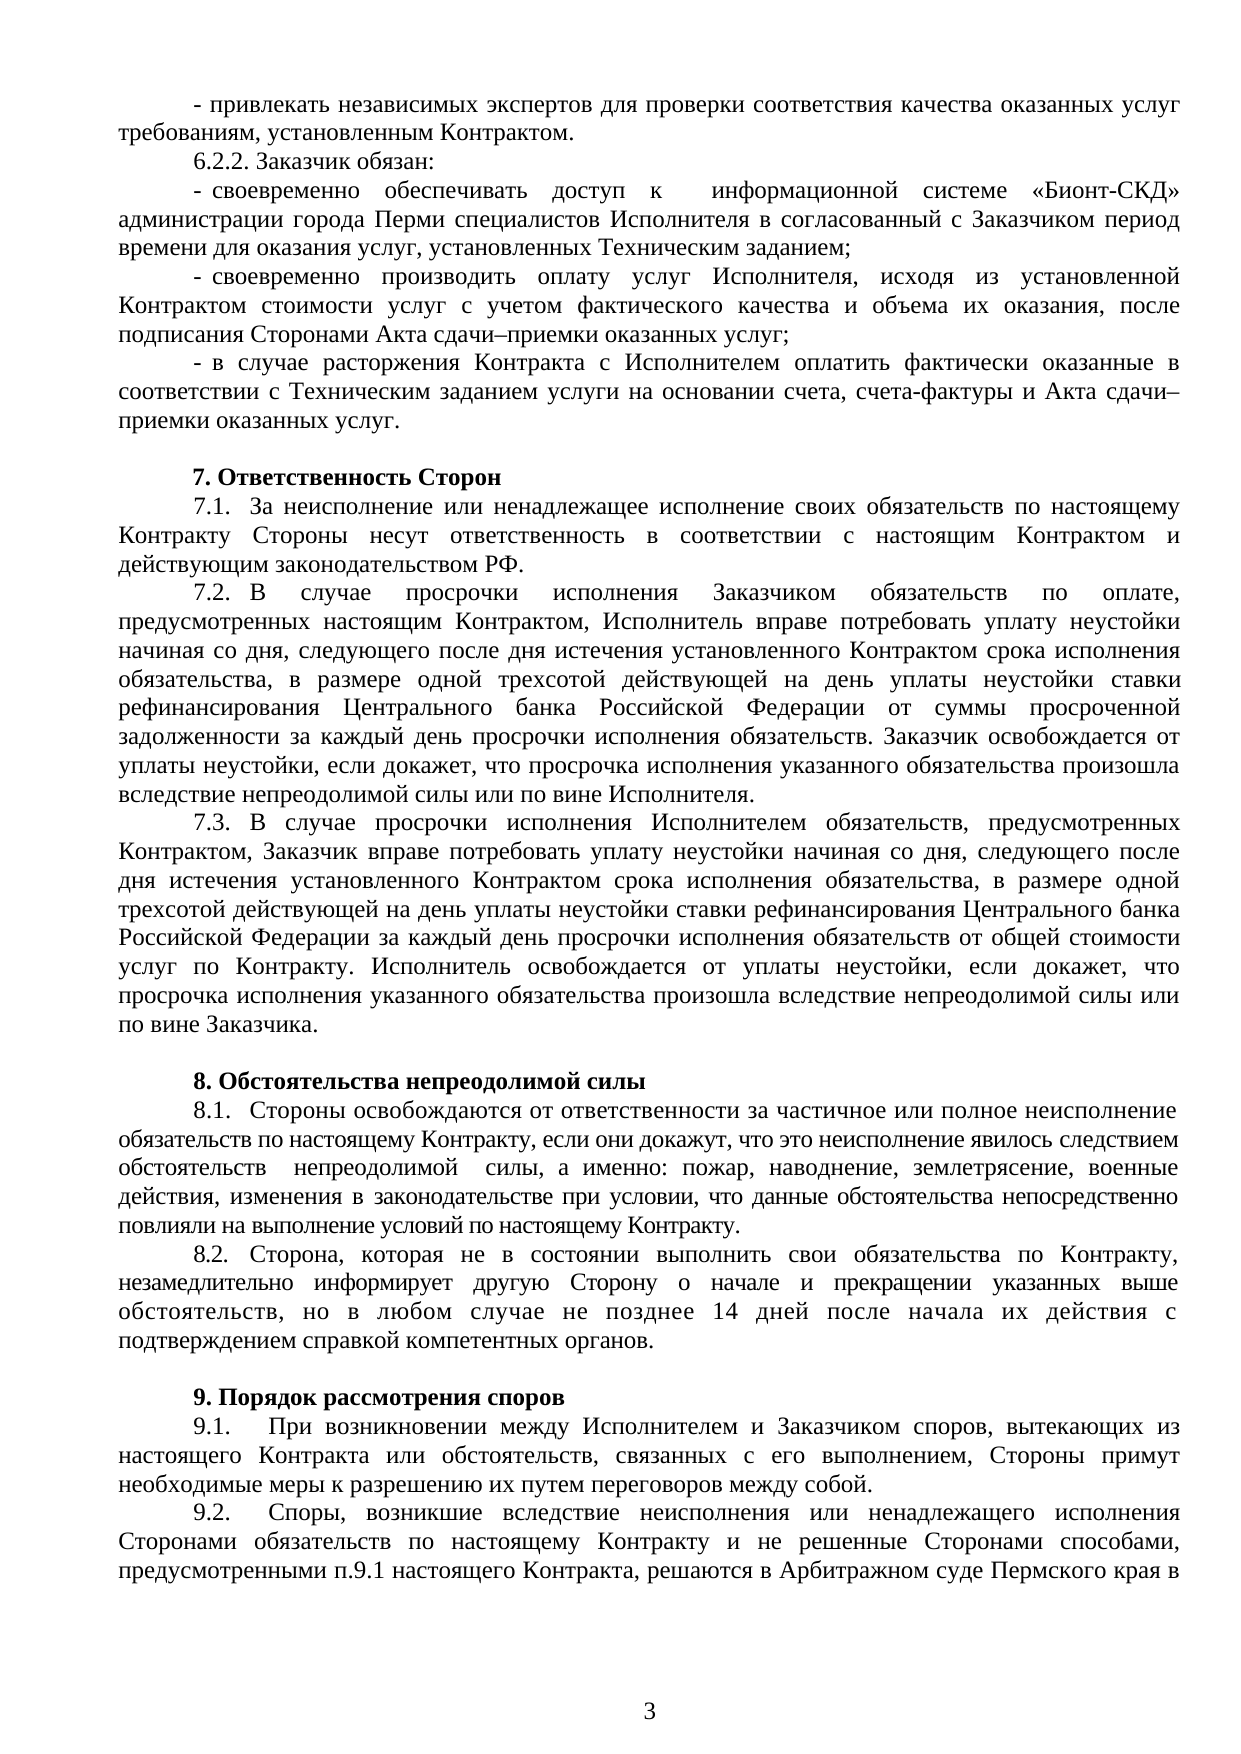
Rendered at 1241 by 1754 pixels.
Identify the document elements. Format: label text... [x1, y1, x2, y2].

text 7.3. В случае просрочки исполнения Исполнителем обязательств, предусмотренных Контрактом, Заказчик вправе потребовать уплату неустойки начиная со дня, следующего после дня истечения установленного Контрактом срока исполнения обязательства, в размере одной трехсотой действующей на день уплаты неустойки ставки рефинансирования Центрального банка Российской Федерации за каждый день просрочки исполнения обязательств от общей стоимости услуг по Контракту. Исполнитель освобождается от уплаты неустойки, если докажет, что просрочка исполнения указанного обязательства произошла вследствие непреодолимой силы или по вине Заказчика. [118, 807, 1181, 1037]
text - привлекать независимых экспертов для проверки соответствия качества оказанных услуг требованиям, установленным Контрактом. [118, 89, 1181, 146]
text 9.1. При возникновении между Исполнителем и Заказчиком споров, вытекающих из настоящего Контракта или обстоятельств, связанных с его выполнением, Стороны примут необходимые меры к разрешению их путем переговоров между собой. [118, 1411, 1181, 1497]
text - в случае расторжения Контракта с Исполнителем оплатить фактически оказанные в соответствии с Техническим заданием услуги на основании счета, счета-фактуры и Акта сдачи–приемки оказанных услуг. [118, 347, 1181, 434]
text 6.2.2. Заказчик обязан: [118, 146, 1181, 175]
text 7.1. За неисполнение или ненадлежащее исполнение своих обязательств по настоящему Контракту Стороны несут ответственность в соответствии с настоящим Контрактом и действующим законодательством РФ. [118, 491, 1181, 577]
text - своевременно производить оплату услуг Исполнителя, исходя из установленной Контрактом стоимости услуг с учетом фактического качества и объема их оказания, после подписания Сторонами Акта сдачи–приемки оказанных услуг; [118, 261, 1181, 347]
text 9. Порядок рассмотрения споров [118, 1382, 1181, 1411]
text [118, 1497, 1181, 1584]
text 7.2. В случае просрочки исполнения Заказчиком обязательств по оплате, предусмотренных настоящим Контрактом, Исполнитель вправе потребовать уплату неустойки начиная со дня, следующего после дня истечения установленного Контрактом срока исполнения обязательства, в размере одной трехсотой действующей на день уплаты неустойки ставки рефинансирования Центрального банка Российской Федерации от суммы просроченной задолженности за каждый день просрочки исполнения обязательств. Заказчик освобождается от уплаты неустойки, если докажет, что просрочка исполнения указанного обязательства произошла вследствие непреодолимой силы или по вине Исполнителя. [118, 577, 1181, 807]
text - своевременно обеспечивать доступ к информационной системе «Бионт-СКД» администрации города Перми специалистов Исполнителя в согласованный с Заказчиком период времени для оказания услуг, установленных Техническим заданием; [118, 175, 1181, 261]
text 8.1. Стороны освобождаются от ответственности за частичное или полное неисполнение обязательств по настоящему Контракту, если они докажут, что это неисполнение явилось следствием обстоятельств непреодолимой силы, а именно: пожар, наводнение, землетрясение, военные действия, изменения в законодательстве при условии, что данные обстоятельства непосредственно повлияли на выполнение условий по настоящему Контракту. [118, 1095, 1179, 1239]
text 8.2. Сторона, которая не в состоянии выполнить свои обязательства по Контракту, незамедлительно информирует другую Сторону о начале и прекращении указанных выше обстоятельств, но в любом случае не позднее 14 дней после начала их действия с подтверждением справкой компетентных органов. [118, 1239, 1179, 1354]
text 8. Обстоятельства непреодолимой силы [118, 1066, 1181, 1095]
text 7. Ответственность Сторон [118, 462, 1181, 491]
